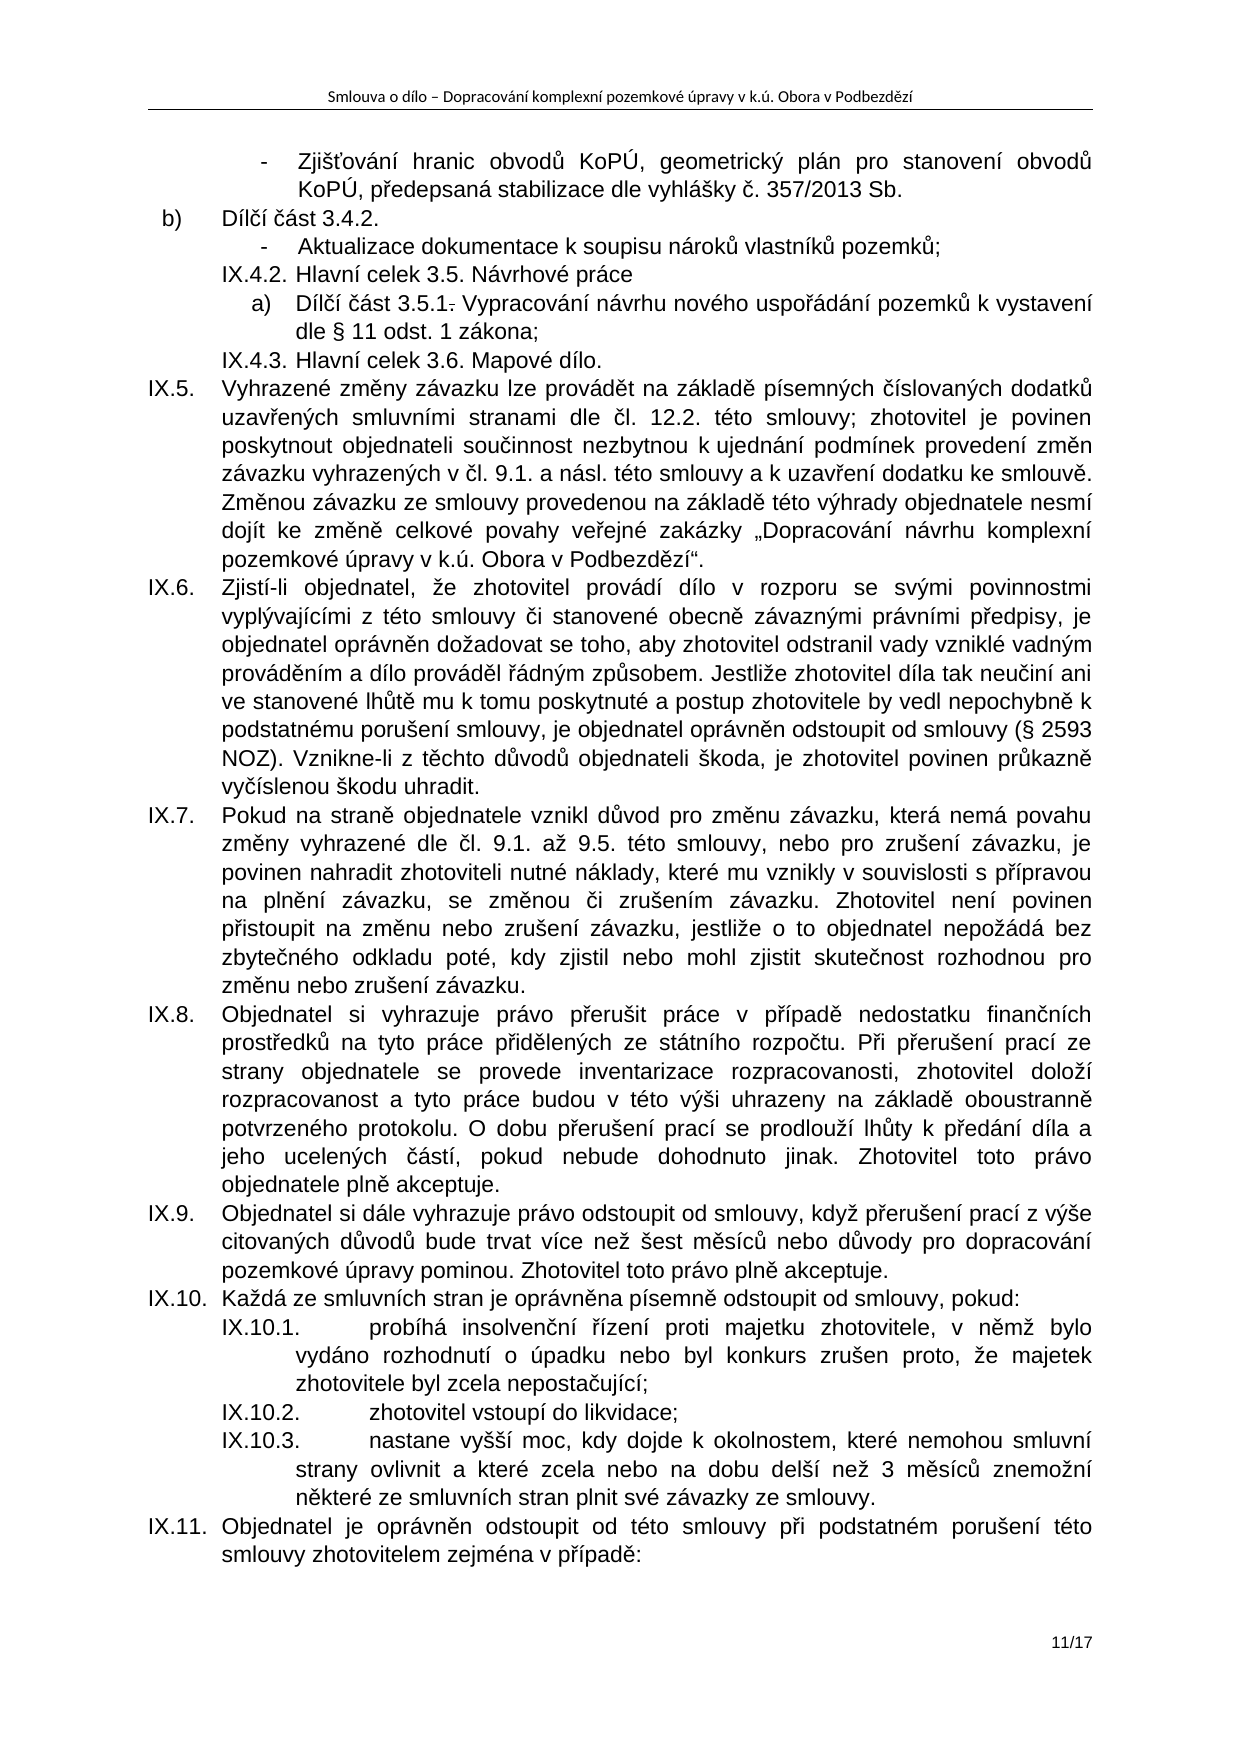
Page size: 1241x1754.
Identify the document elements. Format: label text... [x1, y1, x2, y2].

text probíhá insolvenční řízení proti majetku zhotovitele, v němž bylo vydáno rozhodnutí o úpadku nebo byl konkurs zrušen proto, že majetek zhotovitele byl zcela nepostačující; [221, 1313, 1093, 1397]
list Vyhrazené změny závazku lze provádět na základě písemných číslovaných dodatků uzavřených smluvními stranami dle čl. 12.2. této smlouvy; zhotovitel je povinen poskytnout objednateli součinnost nezbytnou k ujednání podmínek provedení změn závazku vyhrazených v čl. 9.1. a násl. této smlouvy a k uzavření dodatku ke smlouvě. Změnou závazku ze smlouvy provedenou na základě této výhrady objednatele nesmí dojít ke změně celkové povahy veřejné zakázky „Dopracování návrhu komplexní pozemkové úpravy v k.ú. Obora v Podbezdězí“. [148, 375, 1093, 572]
list Každá ze smluvních stran je oprávněna písemně odstoupit od smlouvy, pokud: [148, 1285, 1093, 1311]
list Zjišťování hranic obvodů KoPÚ, geometrický plán pro stanovení obvodů KoPÚ, předepsaná stabilizace dle vyhlášky č. 357/2013 Sb. [260, 148, 1093, 202]
list Objednatel je oprávněn odstoupit od této smlouvy při podstatném porušení této smlouvy zhotovitelem zejména v případě: [148, 1513, 1093, 1567]
list Dílčí část 3.4.2. [148, 204, 1093, 231]
list Pokud na straně objednatele vznikl důvod pro změnu závazku, která nemá povahu změny vyhrazené dle čl. 9.1. až 9.5. této smlouvy, nebo pro zrušení závazku, je povinen nahradit zhotoviteli nutné náklady, které mu vznikly v souvislosti s přípravou na plnění závazku, se změnou či zrušením závazku. Zhotovitel není povinen přistoupit na změnu nebo zrušení závazku, jestliže o to objednatel nepožádá bez zbytečného odkladu poté, kdy zjistil nebo mohl zjistit skutečnost rozhodnou pro změnu nebo zrušení závazku. [148, 802, 1093, 999]
list Aktualizace dokumentace k soupisu nároků vlastníků pozemků; [260, 233, 1093, 259]
list Dílčí část 3.5.1. Vypracování návrhu nového uspořádání pozemků k vystavení dle § 11 odst. 1 zákona; [251, 290, 1093, 344]
text Hlavní celek 3.6. Mapové dílo. [221, 347, 1093, 373]
list Objednatel si vyhrazuje právo přerušit práce v případě nedostatku finančních prostředků na tyto práce přidělených ze státního rozpočtu. Při přerušení prací ze strany objednatele se provede inventarizace rozpracovanosti, zhotovitel doloží rozpracovanost a tyto práce budou v této výši uhrazeny na základě oboustranně potvrzeného protokolu. O dobu přerušení prací se prodlouží lhůty k předání díla a jeho ucelených částí, pokud nebude dohodnuto jinak. Zhotovitel toto právo objednatele plně akceptuje. [148, 1001, 1093, 1198]
list Objednatel si dále vyhrazuje právo odstoupit od smlouvy, když přerušení prací z výše citovaných důvodů bude trvat více než šest měsíců nebo důvody pro dopracování pozemkové úpravy pominou. Zhotovitel toto právo plně akceptuje. [148, 1200, 1093, 1283]
text nastane vyšší moc, kdy dojde k okolnostem, které nemohou smluvní strany ovlivnit a které zcela nebo na dobu delší než 3 měsíců znemožní některé ze smluvních stran plnit své závazky ze smlouvy. [221, 1427, 1093, 1511]
list Zjistí-li objednatel, že zhotovitel provádí dílo v rozporu se svými povinnostmi vyplývajícími z této smlouvy či stanovené obecně závaznými právními předpisy, je objednatel oprávněn dožadovat se toho, aby zhotovitel odstranil vady vzniklé vadným prováděním a dílo prováděl řádným způsobem. Jestliže zhotovitel díla tak neučiní ani ve stanovené lhůtě mu k tomu poskytnuté a postup zhotovitele by vedl nepochybně k podstatnému porušení smlouvy, je objednatel oprávněn odstoupit od smlouvy (§ 2593 NOZ). Vznikne-li z těchto důvodů objednateli škoda, je zhotovitel povinen průkazně vyčíslenou škodu uhradit. [148, 574, 1093, 799]
text zhotovitel vstoupí do likvidace; [221, 1399, 1093, 1425]
text Hlavní celek 3.5. Návrhové práce [221, 261, 1093, 288]
